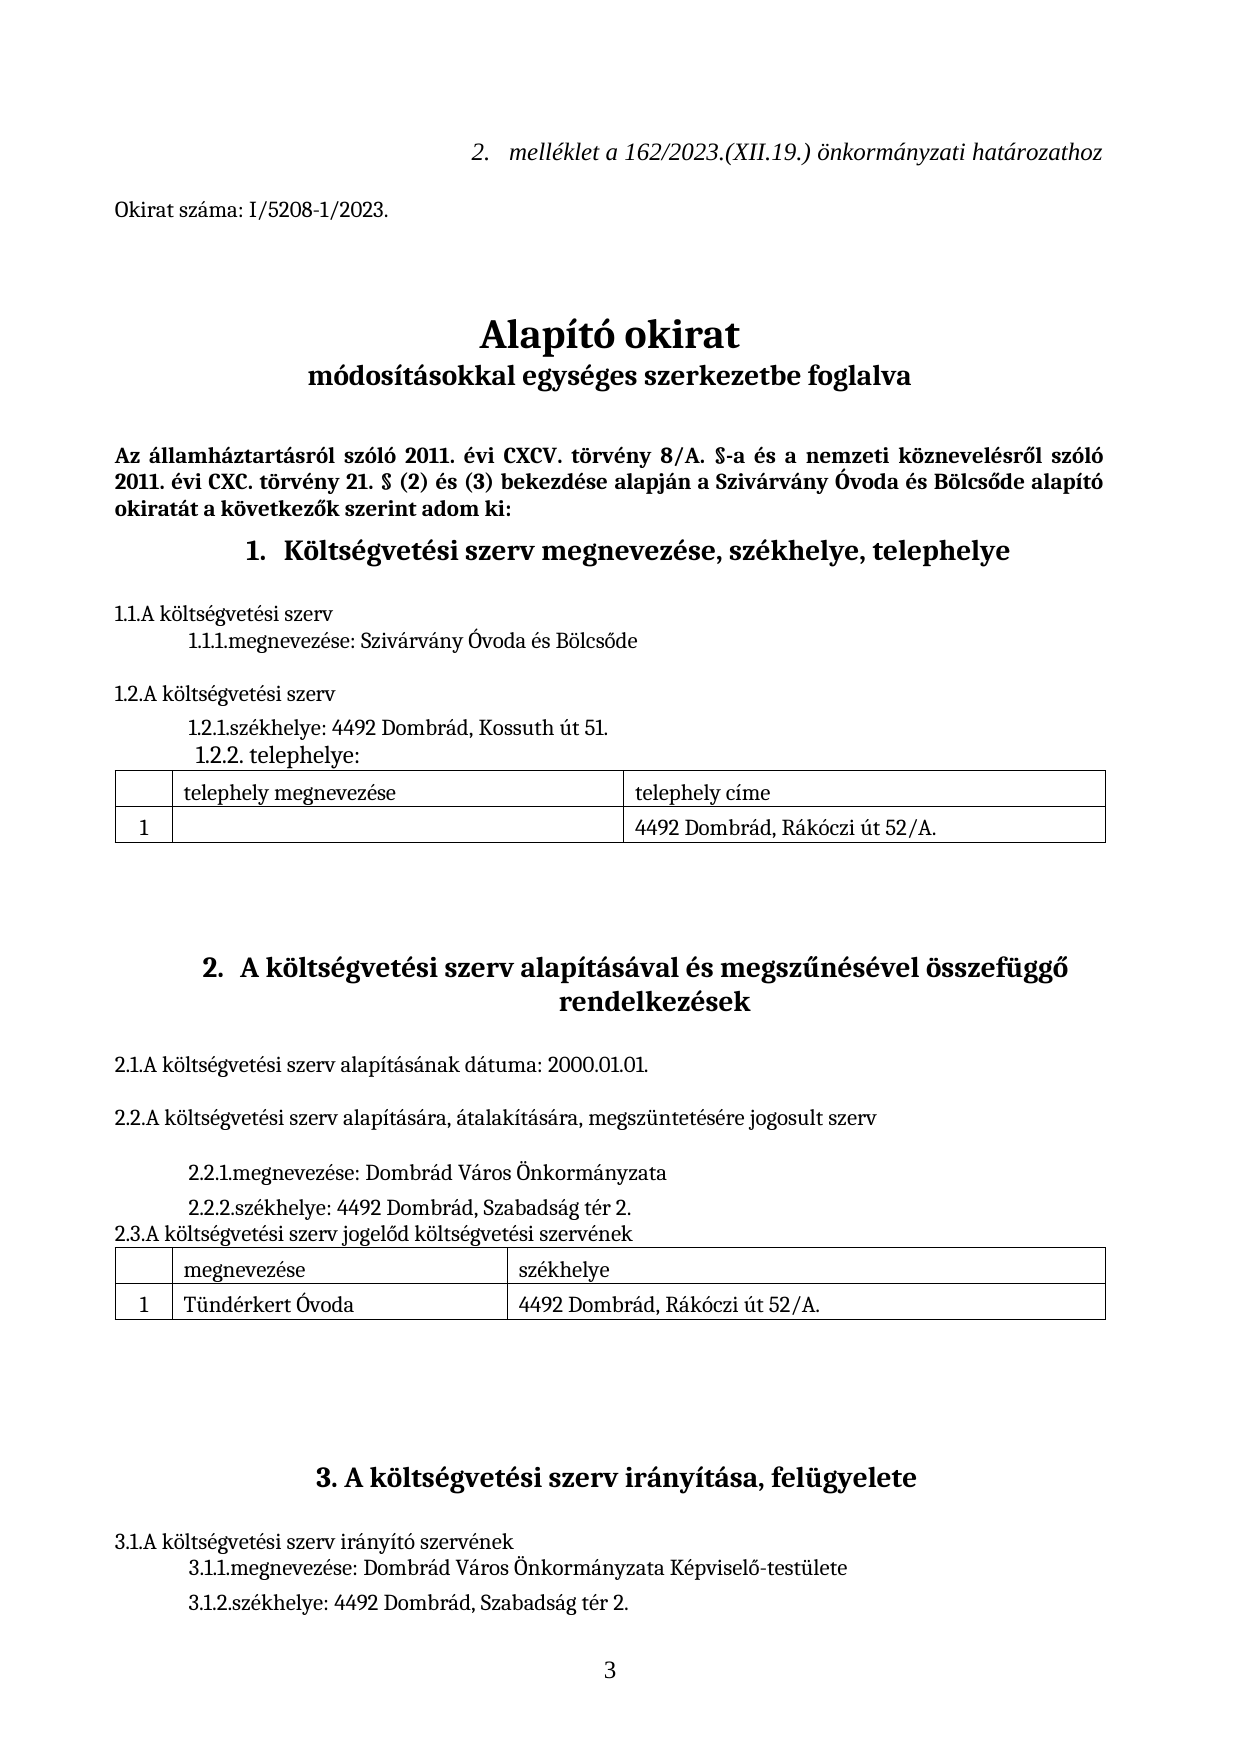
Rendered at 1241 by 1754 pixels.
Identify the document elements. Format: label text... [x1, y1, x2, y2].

table_cell 4492 Dombrád, Rákóczi út 52/A. [624, 807, 1105, 842]
table_header telephely címe [624, 771, 1105, 806]
text 3.1.2.székhelye: 4492 Dombrád, Szabadság tér 2. [114, 1590, 1105, 1616]
text 2.3.A költségvetési szerv jogelőd költségvetési szervének [114, 1221, 1105, 1247]
text 2.2.A költségvetési szerv alapítására, átalakítására, megszüntetésére jogosult szerv [114, 1104, 1105, 1131]
table_header [116, 1248, 172, 1283]
text költségvetési szerv irányítása, felügyelete [114, 1462, 1119, 1495]
table_cell [173, 807, 623, 842]
text Alapító okirat módosításokkal egységes szerkezetbe foglalva [114, 311, 1105, 393]
list Költségvetési szerv megnevezése, székhelye, telephelye [152, 534, 1105, 568]
text 3.1.A költségvetési szerv irányító szervének [114, 1529, 1105, 1555]
text Okirat száma: I/5208-1/2023. [114, 197, 1105, 224]
text 1.1.1.megnevezése: Szivárvány Óvoda és Bölcsőde [174, 628, 1105, 654]
table_header telephely megnevezése [173, 771, 623, 806]
text 1.2.2. telephelye: [174, 741, 1105, 770]
list A költségvetési szerv alapításával és megszűnésével összefüggő rendelkezések [152, 951, 1120, 1018]
text 2.2.2.székhelye: 4492 Dombrád, Szabadság tér 2. [114, 1194, 1105, 1221]
list melléklet a 162/2023.(XII.19.) önkormányzati határozathoz [152, 137, 1105, 166]
table_header [116, 771, 172, 806]
table_cell 4492 Dombrád, Rákóczi út 52/A. [508, 1284, 1105, 1318]
text 1.2.A költségvetési szerv [114, 680, 1105, 707]
text Az államháztartásról szóló 2011. évi CXCV. törvény 8/A. §-a és a nemzeti köznevelésről szóló 2011. évi CXC. törvény 21. § (2) és (3) bekezdése alapján a Szivárvány Óvoda és Bölcsőde alapító okiratát a következők szerint adom ki: [114, 443, 1105, 522]
table_header székhelye [508, 1248, 1105, 1283]
table_cell 1 [116, 807, 172, 842]
table_cell 1 [116, 1284, 172, 1318]
text 1.2.1.székhelye: 4492 Dombrád, Kossuth út 51. [144, 715, 1105, 741]
text 1.1.A költségvetési szerv [114, 601, 1105, 628]
text 3.1.1.megnevezése: Dombrád Város Önkormányzata Képviselő-testülete [174, 1555, 1119, 1581]
table_header megnevezése [173, 1248, 507, 1283]
text 2.2.1.megnevezése: Dombrád Város Önkormányzata [114, 1159, 1105, 1186]
table_cell Tündérkert Óvoda [173, 1284, 507, 1318]
text 2.1.A költségvetési szerv alapításának dátuma: 2000.01.01. [114, 1052, 1105, 1078]
